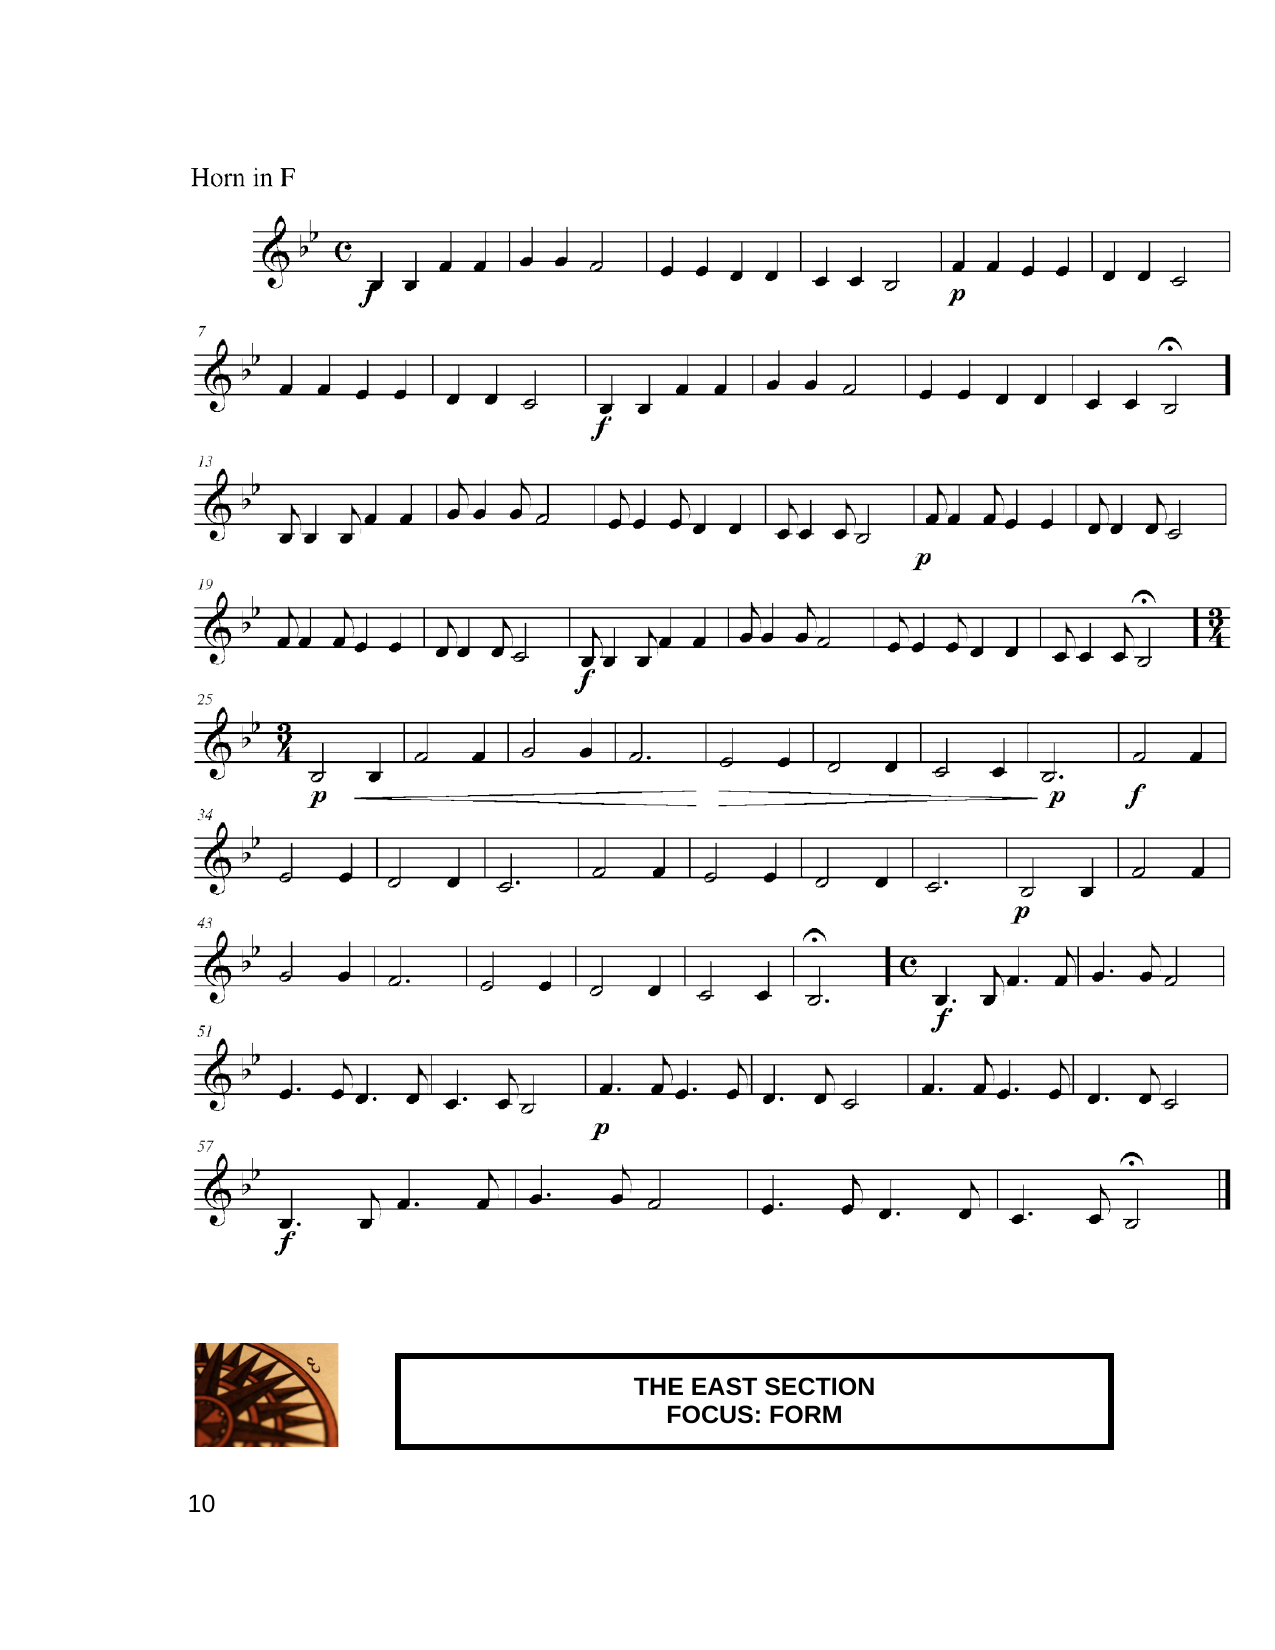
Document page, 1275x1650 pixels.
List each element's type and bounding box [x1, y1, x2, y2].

picture [194, 1343, 339, 1447]
picture [190, 157, 1234, 1258]
